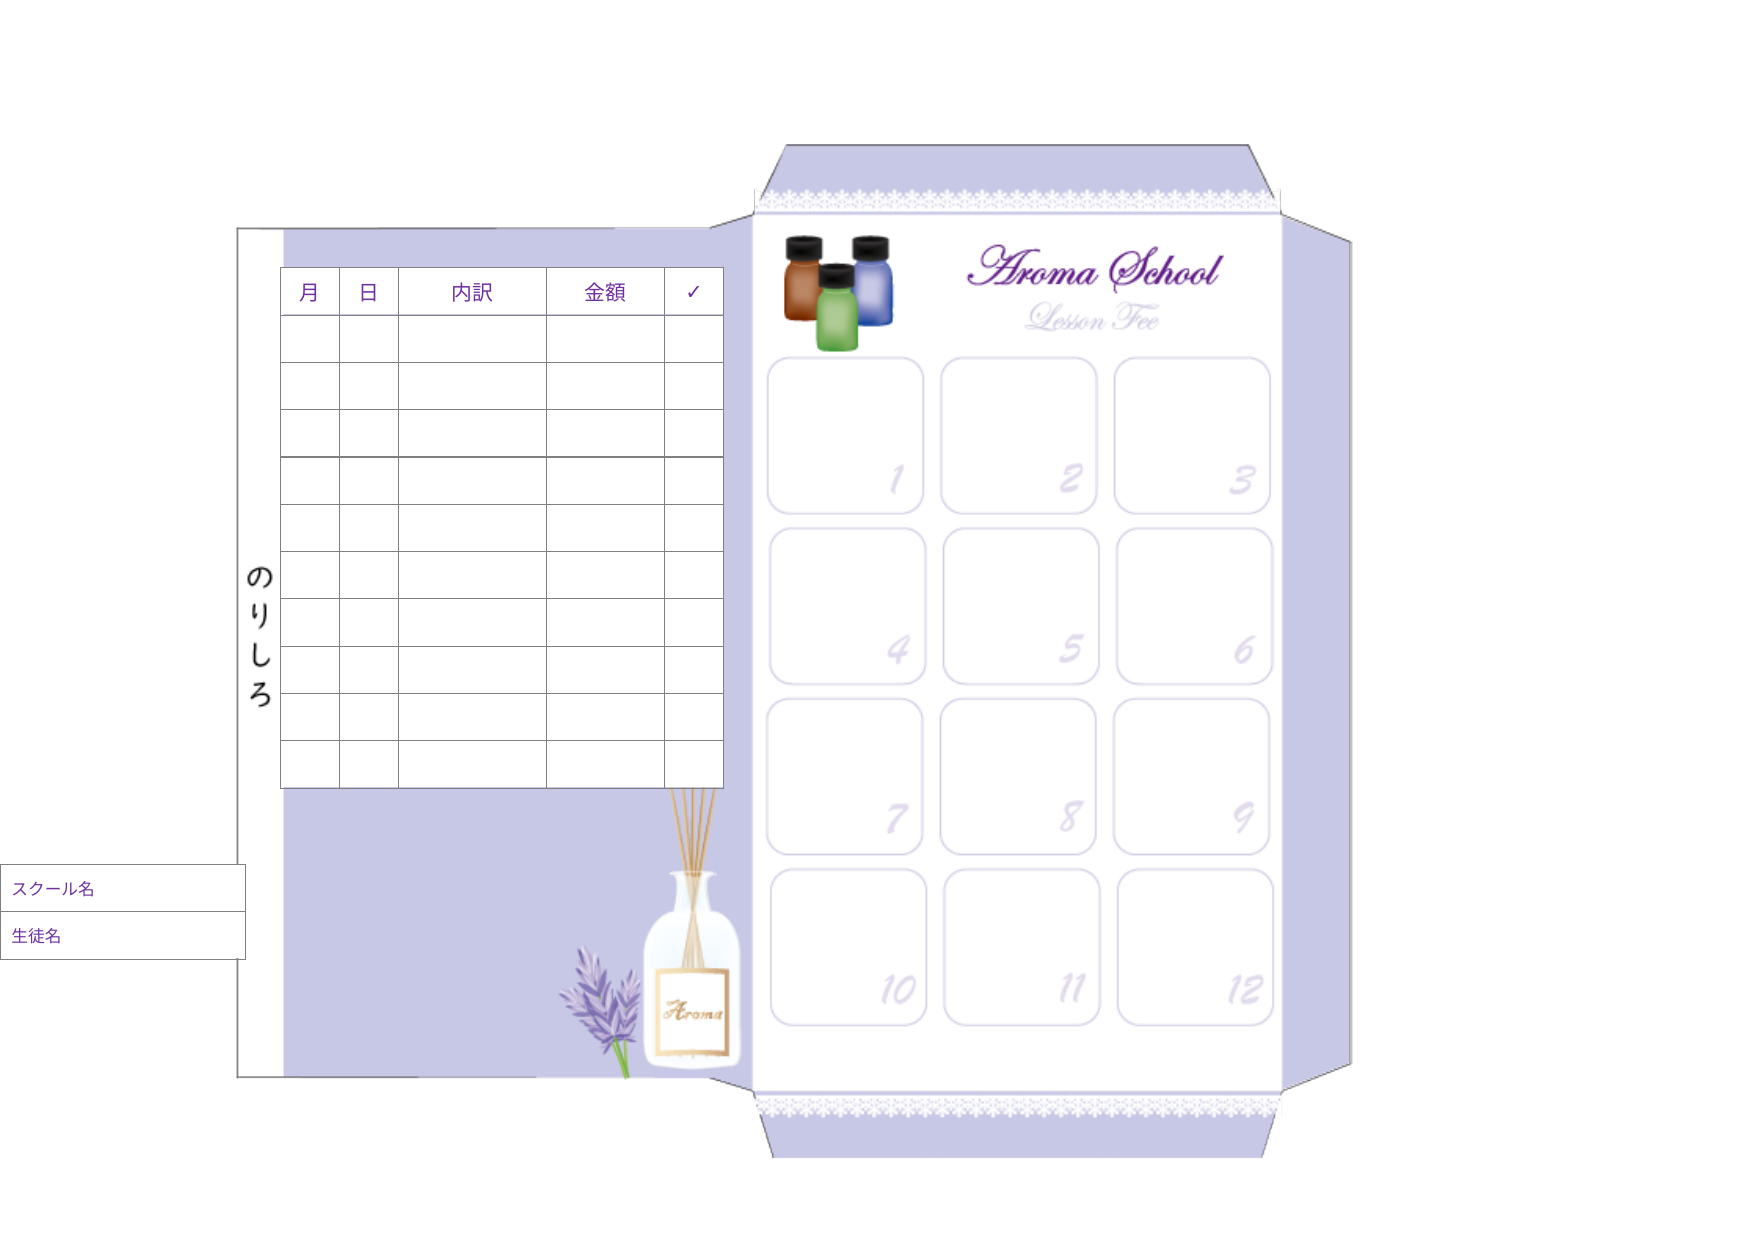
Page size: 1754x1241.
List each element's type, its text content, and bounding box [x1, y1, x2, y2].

table_cell [399, 599, 546, 646]
table_cell [340, 505, 398, 551]
table_cell [399, 552, 546, 598]
table_cell [281, 505, 339, 551]
table_header 金額 [547, 268, 664, 314]
table_header 日 [340, 268, 398, 314]
table_cell [665, 647, 723, 693]
table_cell [665, 410, 723, 456]
table_cell [547, 599, 664, 646]
table_cell [281, 647, 339, 693]
table_cell [665, 458, 723, 504]
table_cell [399, 363, 546, 409]
table_cell [399, 458, 546, 504]
table_header スクール名 [1, 865, 245, 911]
table_cell [547, 410, 664, 456]
table_cell [547, 741, 664, 787]
picture [226, 132, 1363, 1163]
table_cell [547, 316, 664, 362]
table_cell [665, 694, 723, 740]
table_header 月 [281, 268, 339, 314]
table_cell [340, 552, 398, 598]
table_cell [665, 552, 723, 598]
table_cell [281, 316, 339, 362]
table_header ✓ [665, 268, 723, 314]
table_cell [340, 363, 398, 409]
table_cell [281, 410, 339, 456]
table_cell [399, 647, 546, 693]
table_cell [340, 599, 398, 646]
table_cell [340, 316, 398, 362]
table_cell [281, 363, 339, 409]
table_cell [281, 599, 339, 646]
table_cell [399, 410, 546, 456]
table_cell [665, 505, 723, 551]
table_cell [547, 552, 664, 598]
table_cell [340, 410, 398, 456]
table_header 内訳 [399, 268, 546, 314]
table_cell [340, 458, 398, 504]
table_cell [665, 741, 723, 787]
table_cell [340, 741, 398, 787]
table_cell [399, 505, 546, 551]
table_cell [547, 647, 664, 693]
table_cell [281, 552, 339, 598]
table_cell [340, 647, 398, 693]
table_cell [281, 458, 339, 504]
table_cell [547, 458, 664, 504]
table_cell [547, 363, 664, 409]
table_cell [547, 694, 664, 740]
table_cell [547, 505, 664, 551]
table_cell [281, 741, 339, 787]
table_cell [340, 694, 398, 740]
table_cell [399, 741, 546, 787]
table_cell [665, 599, 723, 646]
table_cell 生徒名 [1, 912, 245, 958]
table_cell [399, 316, 546, 362]
table_cell [665, 316, 723, 362]
table_cell [399, 694, 546, 740]
table_cell [281, 694, 339, 740]
table_cell [665, 363, 723, 409]
